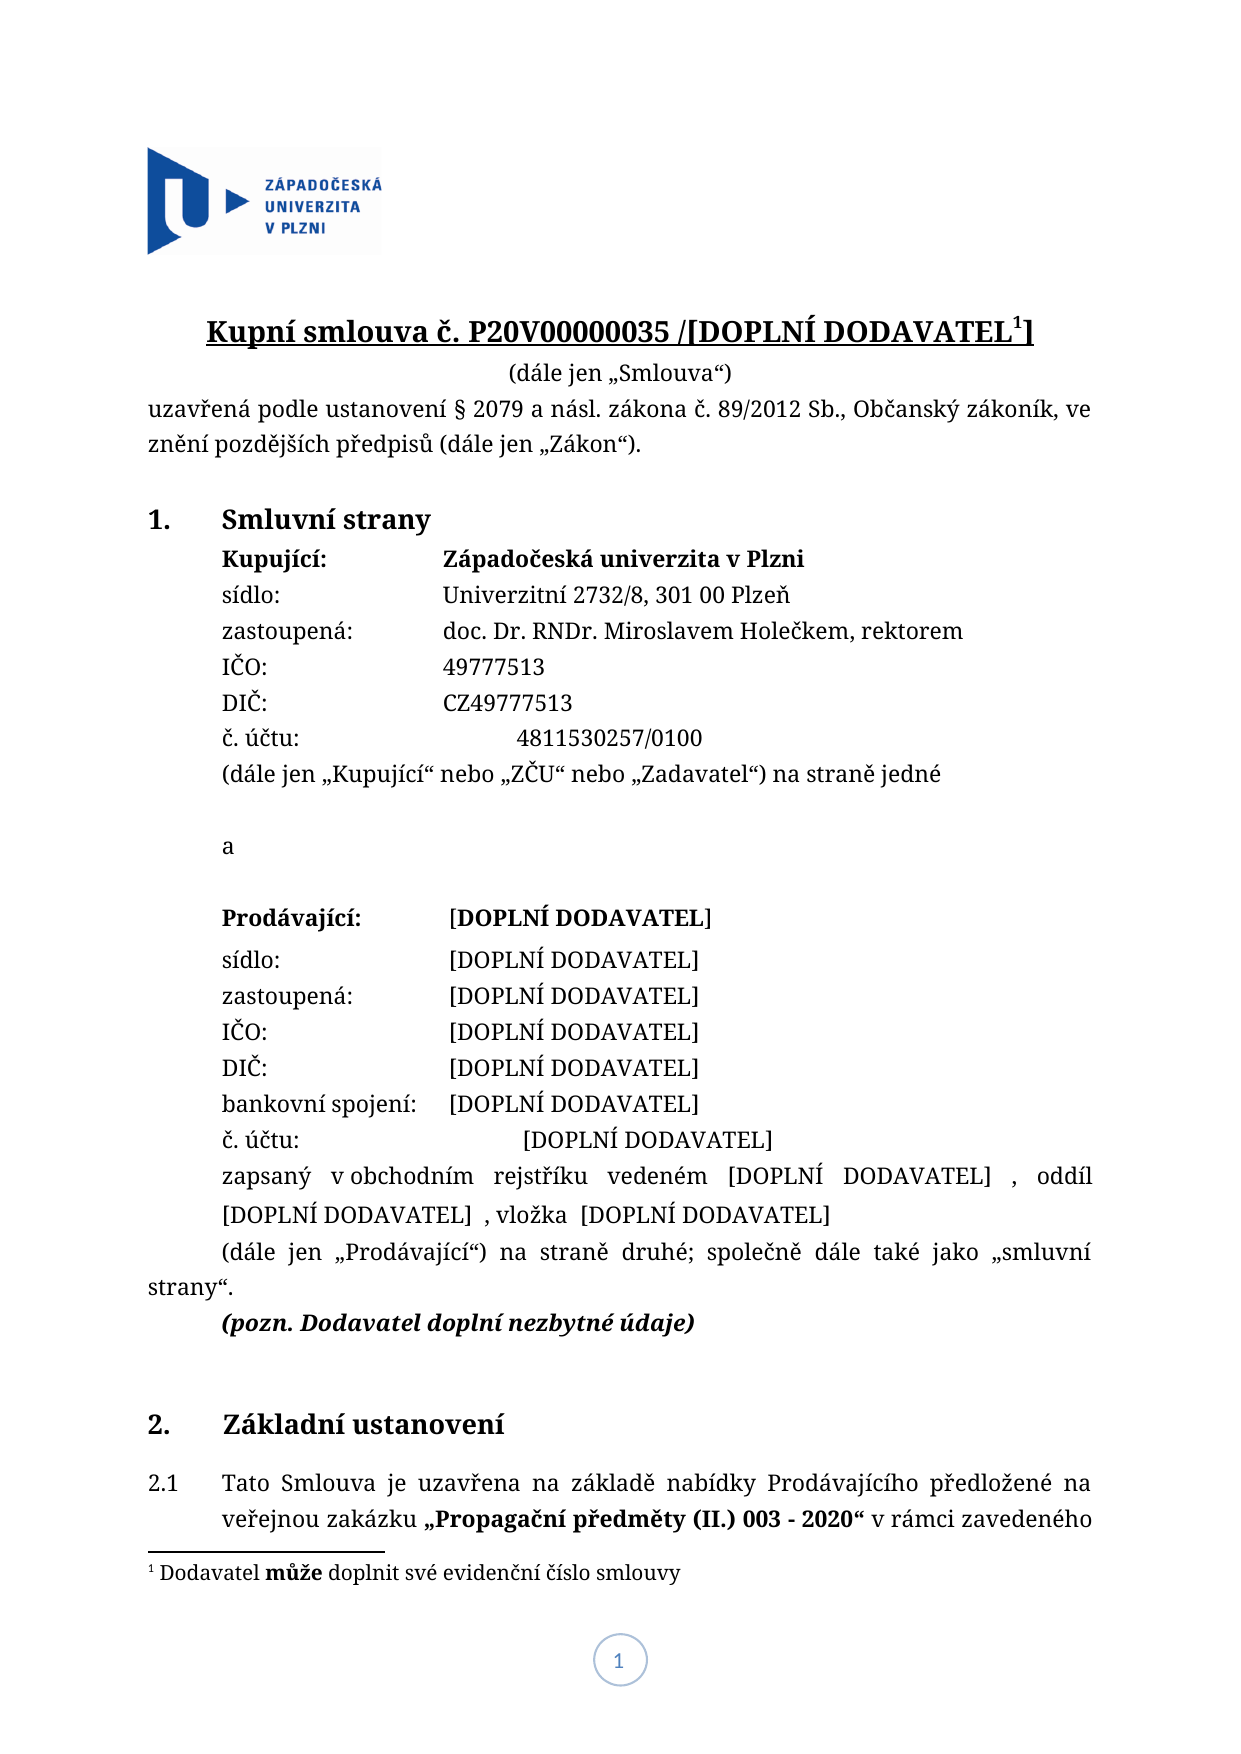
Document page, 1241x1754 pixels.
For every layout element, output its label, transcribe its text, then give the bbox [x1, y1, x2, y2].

text sídlo: [DOPLNÍ DODAVATEL] [222, 944, 1092, 976]
text Kupní smlouva č. P20V00000035 /[DOPLNÍ DODAVATEL] [148, 311, 1092, 351]
text IČO: 49777513 [222, 651, 1092, 682]
text č. účtu: [DOPLNÍ DODAVATEL] [222, 1124, 1092, 1155]
text č. účtu: 4811530257/0100 [222, 722, 1092, 754]
text (dále jen „Smlouva“) [148, 357, 1092, 388]
text uzavřená podle ustanovení § 2079 a násl. zákona č. 89/2012 Sb., Občanský zákoník, ve znění pozdějších předpisů (dále jen „Zákon“). [148, 392, 1092, 460]
picture [147, 147, 382, 255]
text a [222, 830, 1092, 861]
text DIČ: [DOPLNÍ DODAVATEL] [222, 1052, 1092, 1083]
text zastoupená: doc. Dr. RNDr. Miroslavem Holečkem, rektorem [222, 614, 1092, 646]
text (pozn. Dodavatel doplní nezbytné údaje) [148, 1307, 1092, 1338]
text zapsaný v obchodním rejstříku vedeném [DOPLNÍ DODAVATEL] , oddíl [DOPLNÍ DODAVATEL] , vložka [DOPLNÍ DODAVATEL] [222, 1160, 1092, 1230]
text bankovní spojení: [DOPLNÍ DODAVATEL] [148, 1088, 1092, 1119]
list Smluvní strany [148, 500, 1092, 537]
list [148, 1467, 1092, 1534]
list Základní ustanovení [148, 1406, 1092, 1443]
text Kupující: Západočeská univerzita v Plzni [222, 543, 1092, 574]
text DIČ: CZ49777513 [222, 686, 1092, 718]
text (dále jen „Kupující“ nebo „ZČU“ nebo „Zadavatel“) na straně jedné [222, 758, 1092, 789]
text IČO: [DOPLNÍ DODAVATEL] [222, 1016, 1092, 1047]
text Prodávající: [DOPLNÍ DODAVATEL] [148, 902, 1092, 933]
text sídlo: Univerzitní 2732/8, 301 00 Plzeň [222, 579, 1092, 610]
text zastoupená: [DOPLNÍ DODAVATEL] [222, 980, 1092, 1011]
text (dále jen „Prodávající“) na straně druhé; společně dále také jako „smluvní strany“. [148, 1235, 1092, 1303]
